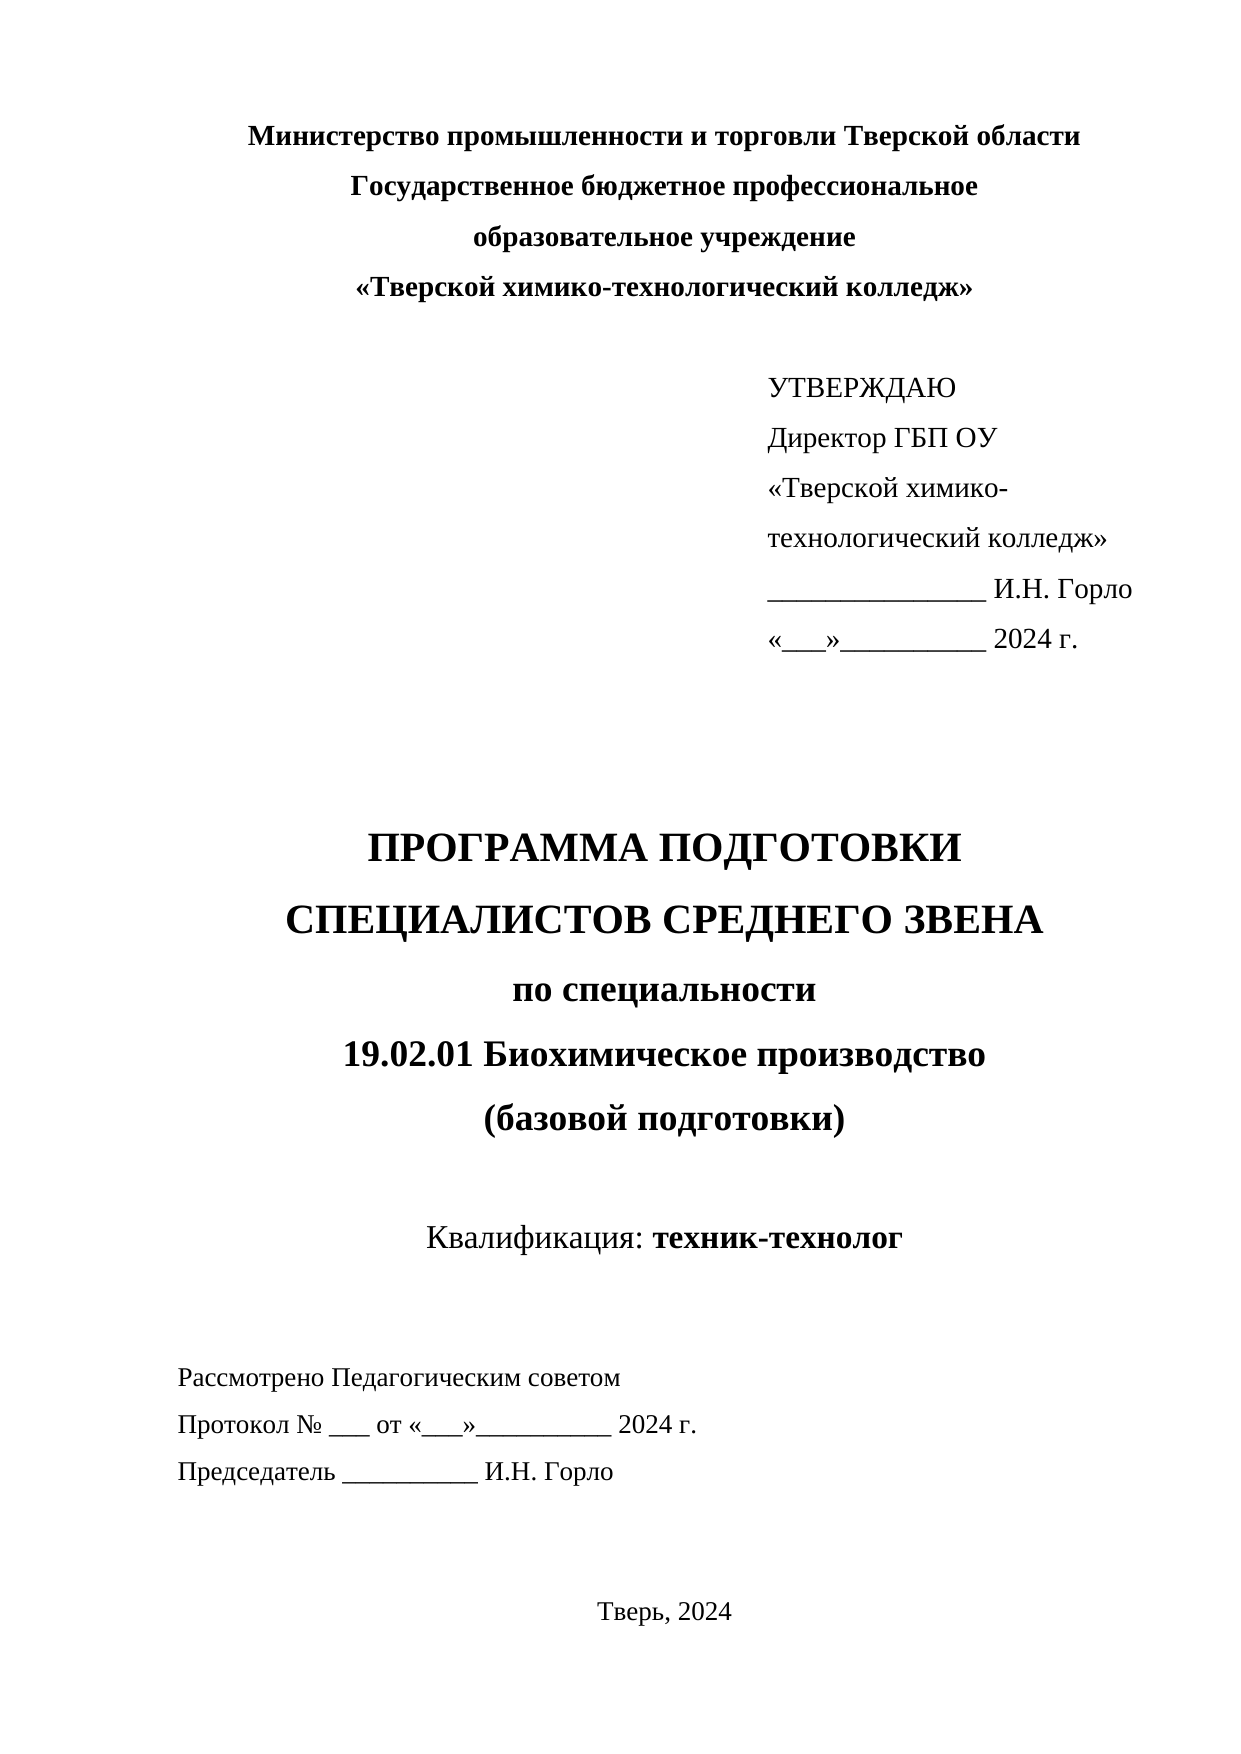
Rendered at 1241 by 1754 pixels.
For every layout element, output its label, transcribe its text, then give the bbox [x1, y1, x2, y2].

text УТВЕРЖДАЮ [767, 370, 1152, 403]
text образовательное учреждение [177, 219, 1152, 252]
text СПЕЦИАЛИСТОВ СРЕДНЕГО ЗВЕНА [177, 894, 1152, 942]
text _______________ И.Н. Горло [767, 571, 1152, 604]
text Тверь, 2024 [177, 1595, 1152, 1626]
text ПРОГРАММА ПОДГОТОВКИ [177, 822, 1152, 870]
text «___»__________ 2024 г. [767, 621, 1152, 655]
text технологический колледж» [767, 521, 1152, 554]
text «Тверской химико-технологический колледж» [177, 269, 1152, 303]
text Протокол № ___ от «___»__________ 2024 г. [177, 1408, 1152, 1439]
text Директор ГБП ОУ [767, 420, 1152, 453]
text «Тверской химико- [767, 470, 1152, 504]
text Рассмотрено Педагогическим советом [177, 1362, 1152, 1393]
text по специальности [177, 966, 1152, 1009]
text Председатель __________ И.Н. Горло [177, 1455, 1152, 1486]
text 19.02.01 Биохимическое производство [177, 1031, 1152, 1074]
text Квалификация: техник-технолог [177, 1218, 1152, 1256]
text Министерство промышленности и торговли Тверской области [177, 118, 1152, 152]
text Государственное бюджетное профессиональное [177, 168, 1152, 202]
text (базовой подготовки) [177, 1096, 1152, 1139]
